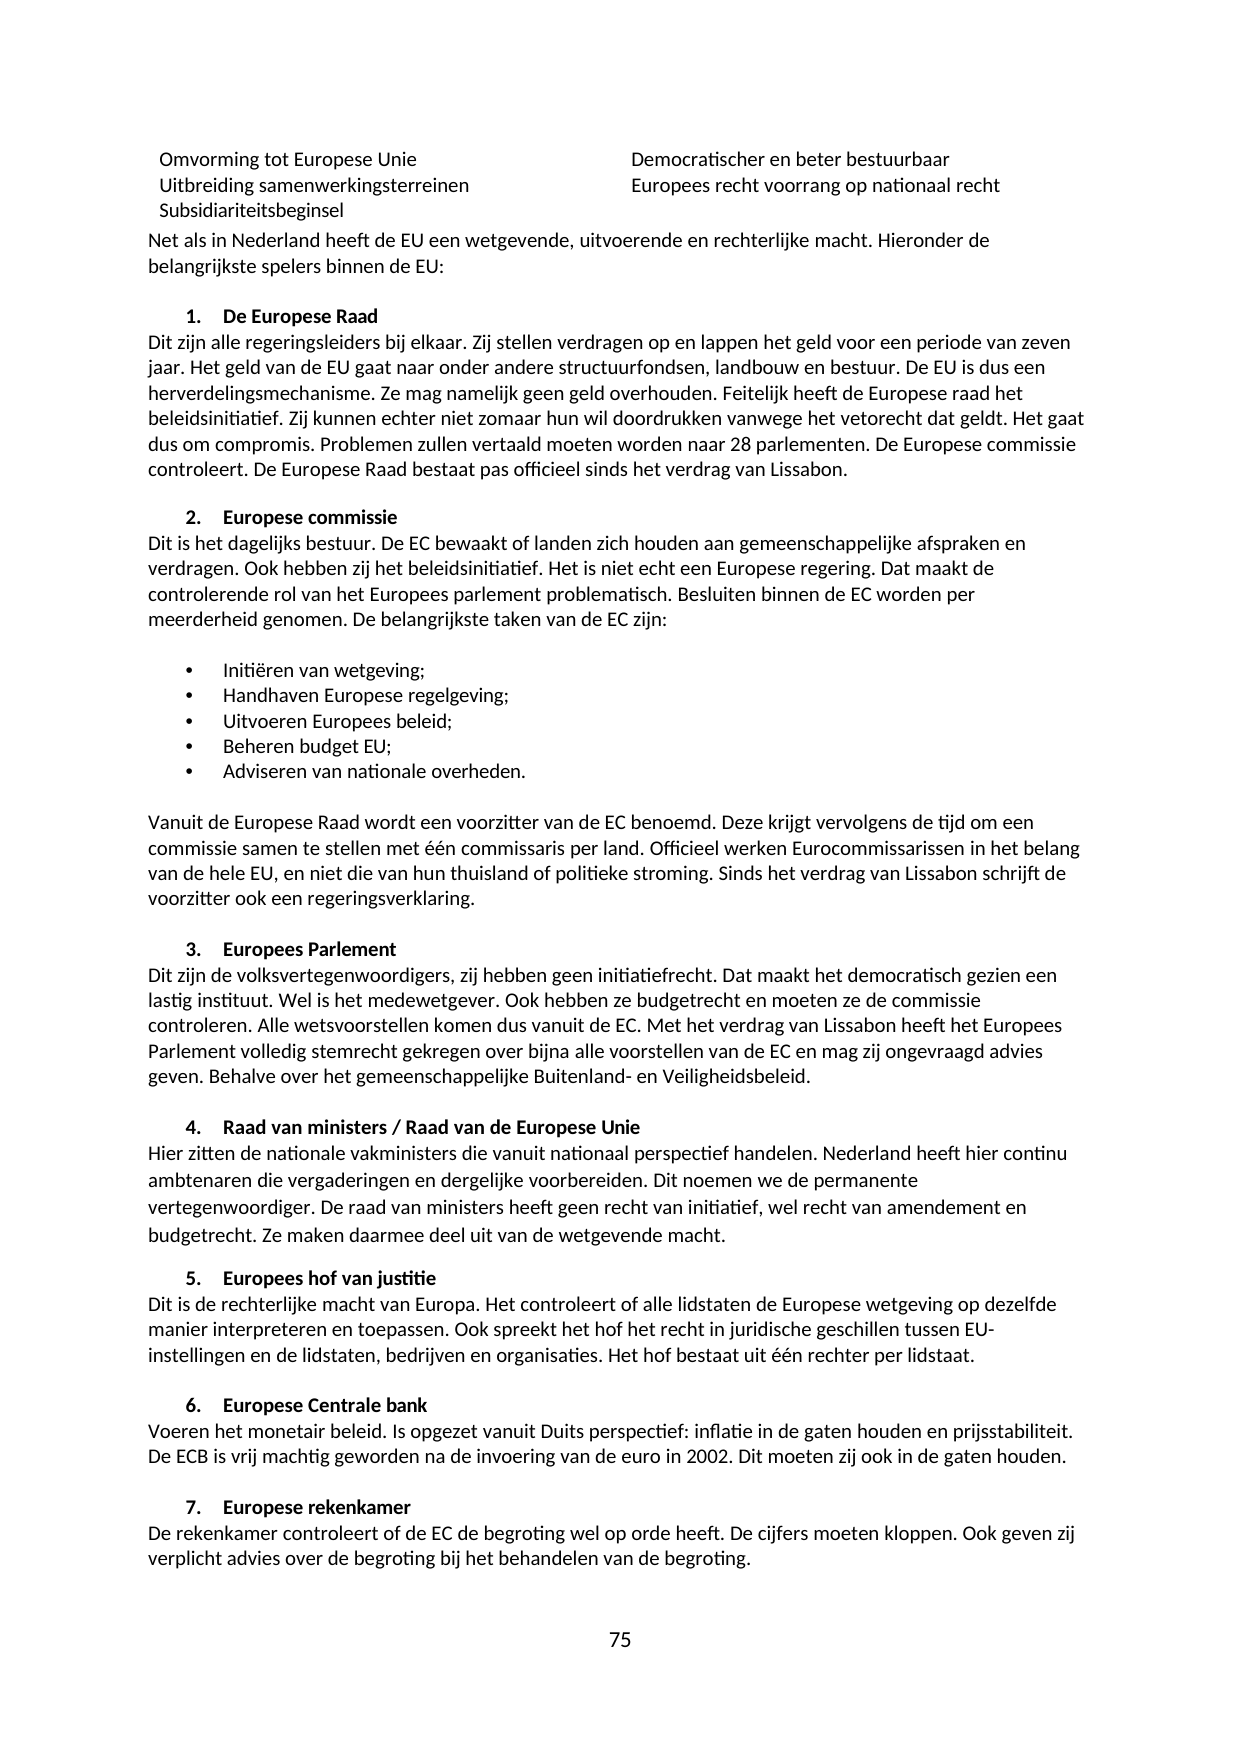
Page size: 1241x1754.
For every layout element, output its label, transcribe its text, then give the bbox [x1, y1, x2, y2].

text Dit zijn alle regeringsleiders bij elkaar. Zij stellen verdragen op en lappen het geld voor een periode van zeven jaar. Het geld van de EU gaat naar onder andere structuurfondsen, landbouw en bestuur. De EU is dus een herverdelingsmechanisme. Ze mag namelijk geen geld overhouden. Feitelijk heeft de Europese raad het beleidsinitiatief. Zij kunnen echter niet zomaar hun wil doordrukken vanwege het vetorecht dat geldt. Het gaat dus om compromis. Problemen zullen vertaald moeten worden naar 28 parlementen. De Europese commissie controleert. De Europese Raad bestaat pas officieel sinds het verdrag van Lissabon. [148, 329, 1089, 482]
subtitle De Europese Raad [185, 304, 1240, 329]
text Hier zitten de nationale vakministers die vanuit nationaal perspectief handelen. Nederland heeft hier continu ambtenaren die vergaderingen en dergelijke voorbereiden. Dit noemen we de permanente vertegenwoordiger. De raad van ministers heeft geen recht van initiatief, wel recht van amendement en budgetrecht. Ze maken daarmee deel uit van de wetgevende macht. [148, 1140, 1089, 1247]
text Dit is de rechterlijke macht van Europa. Het controleert of alle lidstaten de Europese wetgeving op dezelfde manier interpreteren en toepassen. Ook spreekt het hof het recht in juridische geschillen tussen EU- instellingen en de lidstaten, bedrijven en organisaties. Het hof bestaat uit één rechter per lidstaat. [148, 1291, 1089, 1367]
list Uitvoeren Europees beleid; [185, 708, 1240, 733]
subtitle Europese rekenkamer [185, 1494, 1240, 1520]
text Voeren het monetair beleid. Is opgezet vanuit Duits perspectief: inflatie in de gaten houden en prijsstabiliteit. De ECB is vrij machtig geworden na de invoering van de euro in 2002. Dit moeten zij ook in de gaten houden. [148, 1418, 1076, 1469]
text Omvorming tot Europese Unie Democratischer en beter bestuurbaar Uitbreiding samenwerkingsterreinen Europees recht voorrang op nationaal recht Subsidiariteitsbeginsel [159, 146, 1000, 223]
subtitle Europees hof van justitie [185, 1266, 1240, 1291]
subtitle Europees Parlement [185, 936, 1240, 962]
list Adviseren van nationale overheden. [185, 759, 1240, 784]
list Beheren budget EU; [185, 733, 1240, 759]
subtitle Raad van ministers / Raad van de Europese Unie [185, 1114, 1240, 1140]
text Net als in Nederland heeft de EU een wetgevende, uitvoerende en rechterlijke macht. Hieronder de belangrijkste spelers binnen de EU: [148, 227, 1089, 278]
list Handhaven Europese regelgeving; [185, 682, 1240, 708]
text Vanuit de Europese Raad wordt een voorzitter van de EC benoemd. Deze krijgt vervolgens de tijd om een commissie samen te stellen met één commissaris per land. Officieel werken Eurocommissarissen in het belang van de hele EU, en niet die van hun thuisland of politieke stroming. Sinds het verdrag van Lissabon schrijft de voorzitter ook een regeringsverklaring. [148, 809, 1089, 911]
list Initiëren van wetgeving; [185, 657, 1240, 682]
text Dit is het dagelijks bestuur. De EC bewaakt of landen zich houden aan gemeenschappelijke afspraken en verdragen. Ook hebben zij het beleidsinitiatief. Het is niet echt een Europese regering. Dat maakt de controlerende rol van het Europees parlement problematisch. Besluiten binnen de EC worden per meerderheid genomen. De belangrijkste taken van de EC zijn: [148, 530, 1089, 632]
subtitle Europese Centrale bank [185, 1393, 1240, 1418]
subtitle Europese commissie [185, 504, 1240, 530]
text De rekenkamer controleert of de EC de begroting wel op orde heeft. De cijfers moeten kloppen. Ook geven zij verplicht advies over de begroting bij het behandelen van de begroting. [148, 1520, 1089, 1571]
text Dit zijn de volksvertegenwoordigers, zij hebben geen initiatiefrecht. Dat maakt het democratisch gezien een lastig instituut. Wel is het medewetgever. Ook hebben ze budgetrecht en moeten ze de commissie controleren. Alle wetsvoorstellen komen dus vanuit de EC. Met het verdrag van Lissabon heeft het Europees Parlement volledig stemrecht gekregen over bijna alle voorstellen van de EC en mag zij ongevraagd advies geven. Behalve over het gemeenschappelijke Buitenland- en Veiligheidsbeleid. [148, 962, 1089, 1089]
